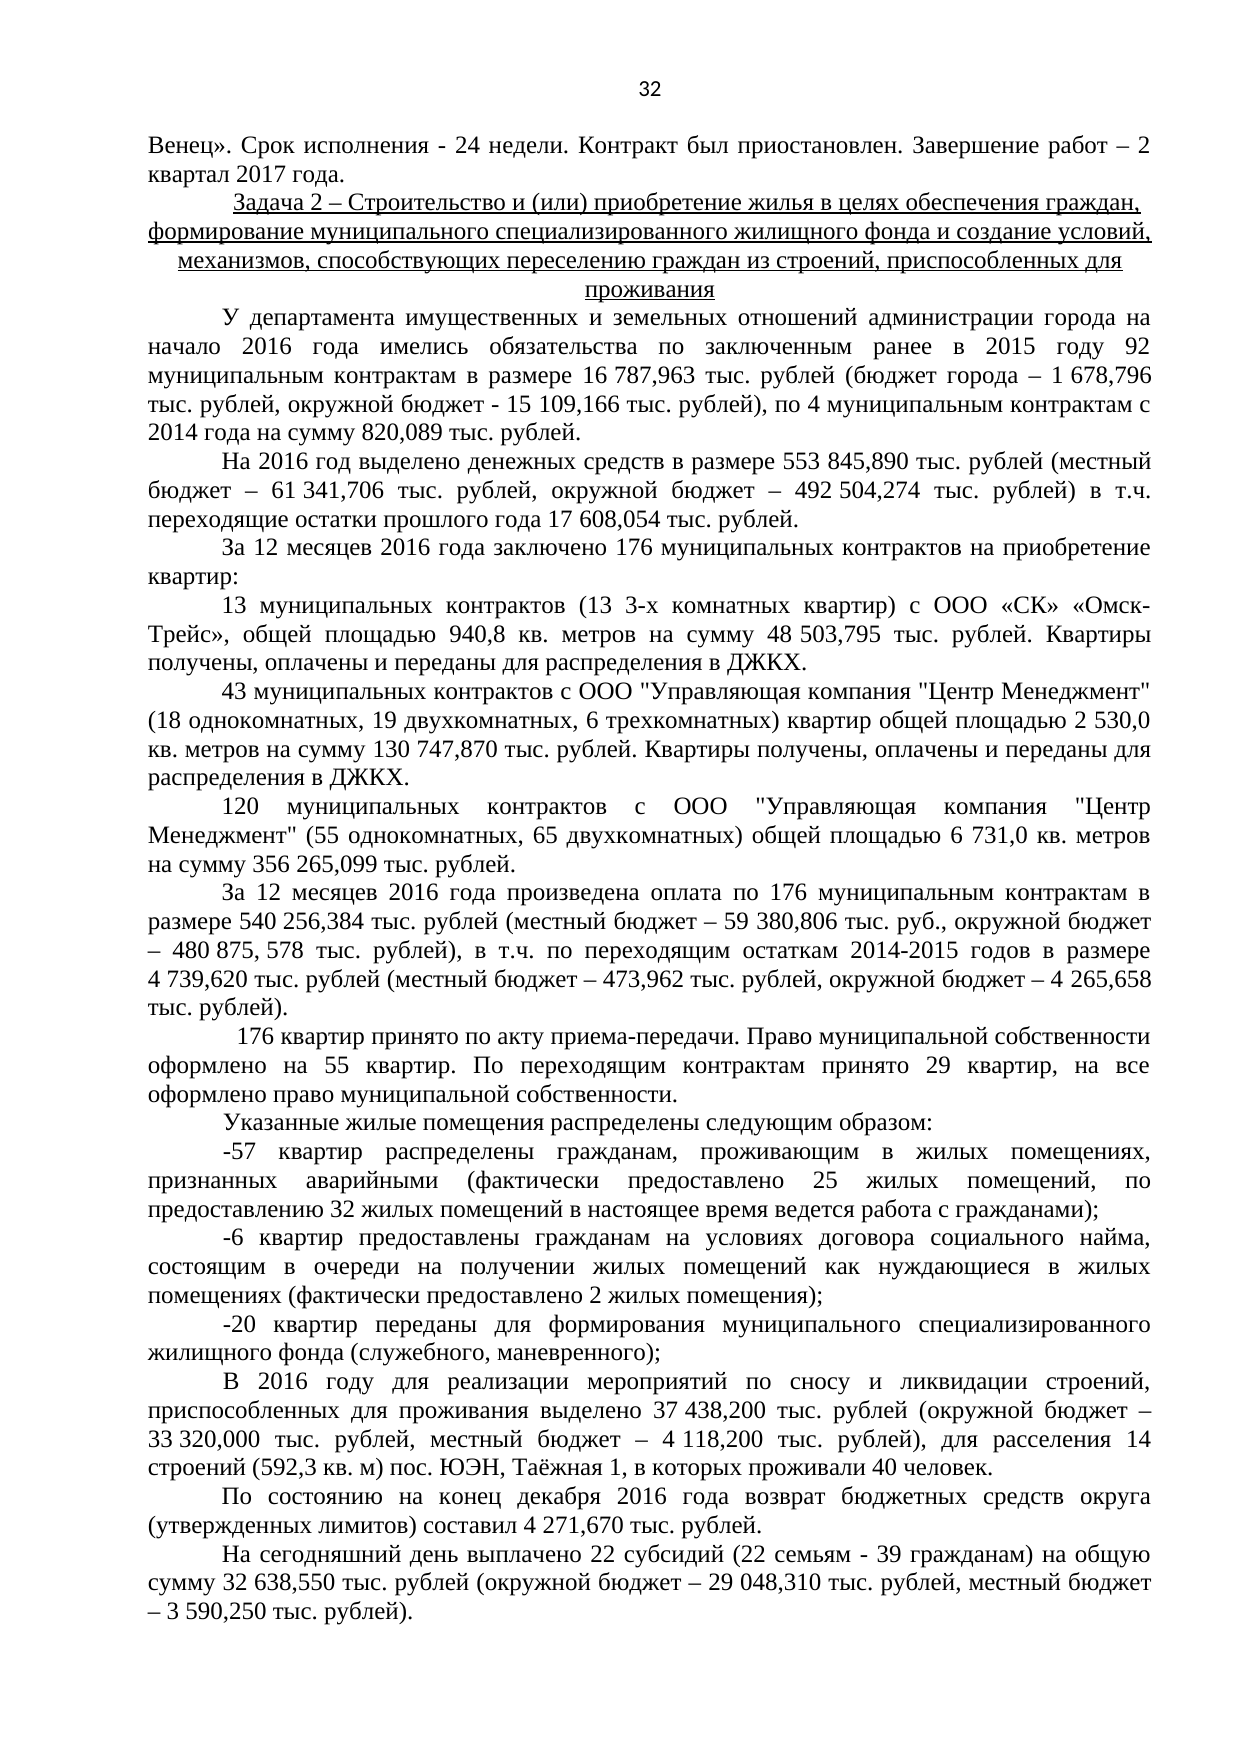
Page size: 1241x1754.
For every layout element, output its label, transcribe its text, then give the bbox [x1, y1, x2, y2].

text У департамента имущественных и земельных отношений администрации города на начало 2016 года имелись обязательства по заключенным ранее в 2015 году 92 муниципальным контрактам в размере 16 787,963 тыс. рублей (бюджет города – 1 678,796 тыс. рублей, окружной бюджет - 15 109,166 тыс. рублей), по 4 муниципальным контрактам с 2014 года на сумму 820,089 тыс. рублей. [148, 302, 1152, 446]
text 13 муниципальных контрактов (13 3-х комнатных квартир) с ООО «СК» «Омск-Трейс», общей площадью 940,8 кв. метров на сумму 48 503,795 тыс. рублей. Квартиры получены, оплачены и переданы для распределения в ДЖКХ. [148, 590, 1152, 676]
text -20 квартир переданы для формирования муниципального специализированного жилищного фонда (служебного, маневренного); [148, 1309, 1152, 1366]
text -57 квартир распределены гражданам, проживающим в жилых помещениях, признанных аварийными (фактически предоставлено 25 жилых помещений, по предоставлению 32 жилых помещений в настоящее время ведется работа с гражданами); [148, 1136, 1152, 1222]
text 43 муниципальных контрактов с ООО "Управляющая компания "Центр Менеджмент" (18 однокомнатных, 19 двухкомнатных, 6 трехкомнатных) квартир общей площадью 2 530,0 кв. метров на сумму 130 747,870 тыс. рублей. Квартиры получены, оплачены и переданы для распределения в ДЖКХ. [148, 676, 1152, 791]
text На 2016 год выделено денежных средств в размере 553 845,890 тыс. рублей (местный бюджет – 61 341,706 тыс. рублей, окружной бюджет – 492 504,274 тыс. рублей) в т.ч. переходящие остатки прошлого года 17 608,054 тыс. рублей. [148, 446, 1152, 532]
text Задача 2 – Строительство и (или) приобретение жилья в целях обеспечения граждан, формирование муниципального специализированного жилищного фонда и создание условий, механизмов, способствующих переселению граждан из строений, приспособленных для проживания [148, 187, 1152, 241]
text Задача 2 – Строительство и (или) приобретение жилья в целях обеспечения граждан, формирование муниципального специализированного жилищного фонда и создание условий, механизмов, способствующих переселению граждан из строений, приспособленных для проживания [148, 243, 1152, 302]
text Указанные жилые помещения распределены следующим образом: [148, 1107, 1152, 1136]
text За 12 месяцев 2016 года произведена оплата по 176 муниципальным контрактам в размере 540 256,384 тыс. рублей (местный бюджет – 59 380,806 тыс. руб., окружной бюджет – 480 875, 578 тыс. рублей), в т.ч. по переходящим остаткам 2014-2015 годов в размере 4 739,620 тыс. рублей (местный бюджет – 473,962 тыс. рублей, окружной бюджет – 4 265,658 тыс. рублей). [148, 877, 1152, 1021]
text На сегодняшний день выплачено 22 субсидий (22 семьям - 39 гражданам) на общую сумму 32 638,550 тыс. рублей (окружной бюджет – 29 048,310 тыс. рублей, местный бюджет – 3 590,250 тыс. рублей). [148, 1539, 1152, 1625]
text По состоянию на конец декабря 2016 года возврат бюджетных средств округа (утвержденных лимитов) составил 4 271,670 тыс. рублей. [148, 1481, 1152, 1539]
text 176 квартир принято по акту приема-передачи. Право муниципальной собственности оформлено на 55 квартир. По переходящим контрактам принято 29 квартир, на все оформлено право муниципальной собственности. [148, 1021, 1152, 1107]
text За 12 месяцев 2016 года заключено 176 муниципальных контрактов на приобретение квартир: [148, 532, 1152, 590]
text -6 квартир предоставлены гражданам на условиях договора социального найма, состоящим в очереди на получении жилых помещений как нуждающиеся в жилых помещениях (фактически предоставлено 2 жилых помещения); [148, 1222, 1152, 1309]
text 120 муниципальных контрактов с ООО "Управляющая компания "Центр Менеджмент" (55 однокомнатных, 65 двухкомнатных) общей площадью 6 731,0 кв. метров на сумму 356 265,099 тыс. рублей. [148, 791, 1152, 877]
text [148, 130, 1152, 187]
text В 2016 году для реализации мероприятий по сносу и ликвидации строений, приспособленных для проживания выделено 37 438,200 тыс. рублей (окружной бюджет – 33 320,000 тыс. рублей, местный бюджет – 4 118,200 тыс. рублей), для расселения 14 строений (592,3 кв. м) пос. ЮЭН, Таёжная 1, в которых проживали 40 человек. [148, 1366, 1152, 1481]
